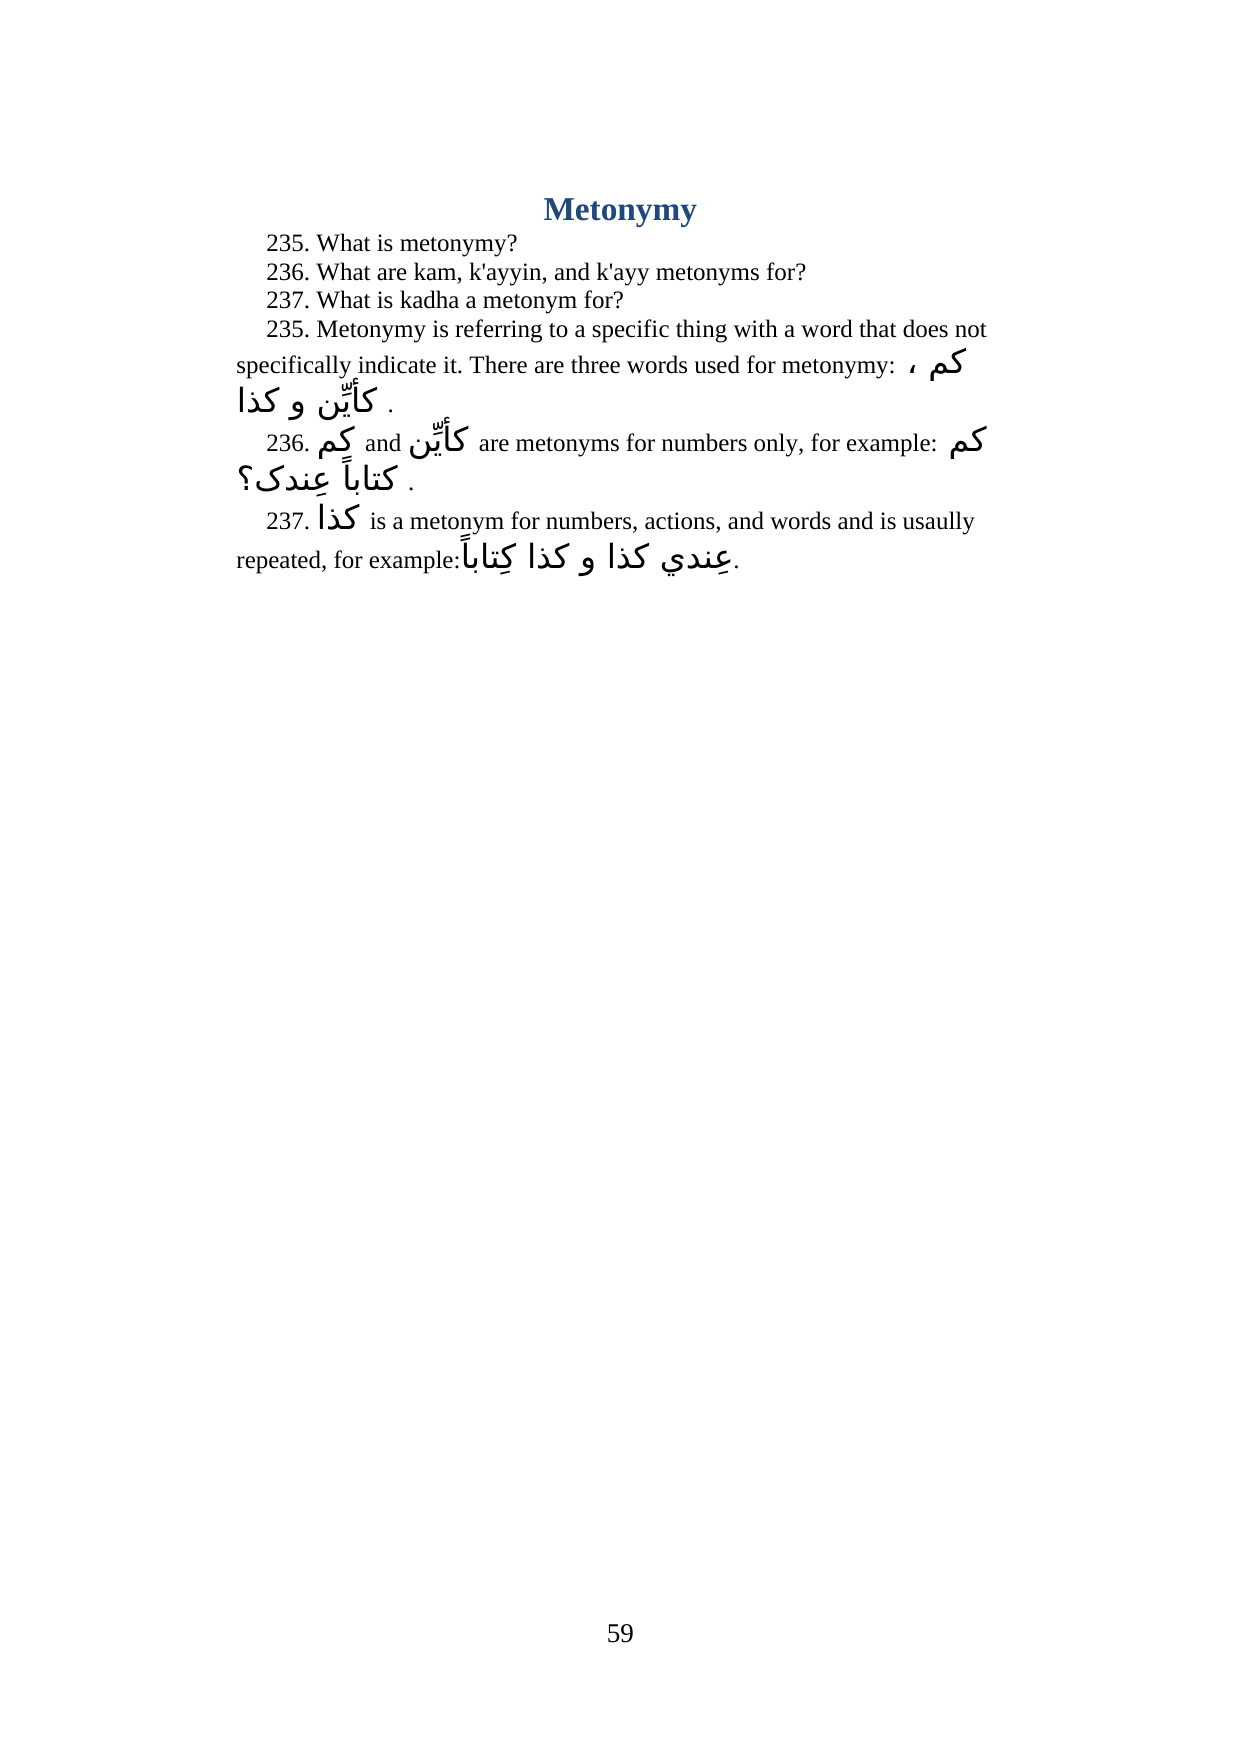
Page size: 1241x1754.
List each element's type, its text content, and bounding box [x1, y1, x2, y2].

text 235. Metonymy is referring to a specific thing with a word that does not specifically indicate it. There are three words used for metonymy:کم ، کأیِّن و کذا . [236, 314, 1004, 421]
text 235. What is metonymy? [236, 228, 1004, 257]
text 236. کم and کأیِّن are metonyms for numbers only, for example:کم کتاباً عِندک؟ . [236, 421, 1004, 498]
text 236. What are kam, k'ayyin, and k'ayy metonyms for? [236, 257, 1004, 286]
text 237. What is kadha a metonym for? [236, 286, 1004, 314]
text 237. کذا is a metonym for numbers, actions, and words and is usaully repeated, for example:عِندي کذا و کذا کِتاباً. [236, 498, 1004, 576]
subtitle Metonymy [236, 190, 1004, 228]
